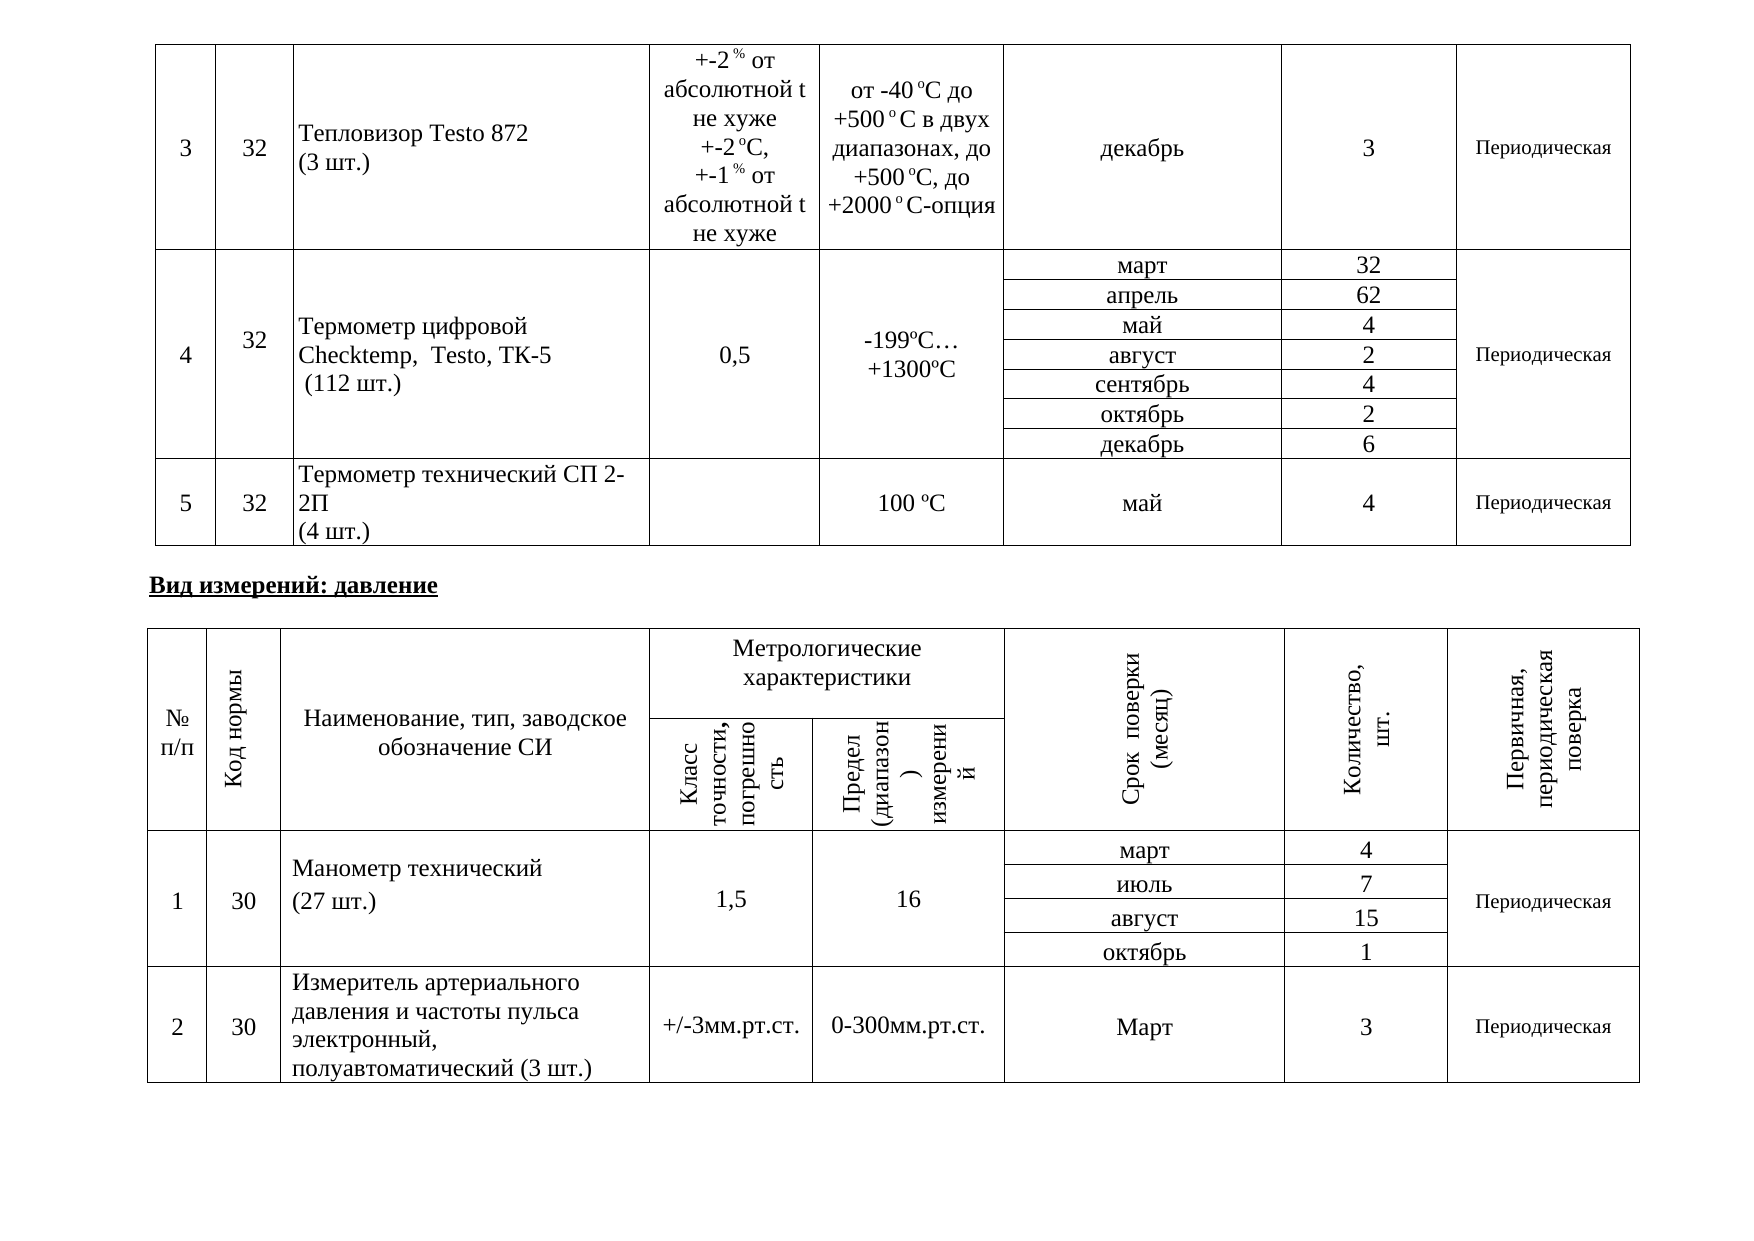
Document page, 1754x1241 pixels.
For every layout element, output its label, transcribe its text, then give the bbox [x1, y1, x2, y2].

table_cell 15 [1285, 899, 1447, 932]
table_cell 2 [148, 967, 206, 1082]
table_cell октябрь [1005, 933, 1284, 966]
table_header Срок поверки (месяц) [1005, 629, 1284, 830]
table_cell 32 [216, 250, 293, 458]
table_cell Март [1005, 967, 1284, 1082]
table_cell июль [1005, 865, 1284, 898]
table_cell 3 [156, 45, 215, 249]
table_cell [820, 45, 1003, 249]
table_header Количество, шт. [1285, 629, 1447, 830]
table_cell Предел (диапазон) измерений [813, 719, 1004, 830]
table_cell апрель [1004, 280, 1281, 309]
table_cell Периодическая [1448, 967, 1639, 1082]
table_cell Периодическая [1457, 45, 1630, 249]
table_header Метрологические характеристики [650, 629, 1004, 718]
table_cell 1,5 [650, 831, 812, 966]
table_cell Измеритель артериального давления и частоты пульса электронный, полуавтоматический (3 шт.) [281, 967, 649, 1082]
table_cell Класс точности, погрешность [650, 719, 812, 830]
table_cell 100 ºС [820, 459, 1003, 545]
table_cell март [1004, 250, 1281, 279]
table_cell 32 [216, 459, 293, 545]
table_cell сентябрь [1004, 370, 1281, 398]
table_cell Периодическая [1448, 831, 1639, 966]
table_header Код нормы [207, 629, 280, 830]
table_cell 4 [156, 250, 215, 458]
table_cell 7 [1285, 865, 1447, 898]
table_cell 30 [207, 831, 280, 966]
table_cell Термометр технический СП 2-2П (4 шт.) [294, 459, 649, 545]
table_header № п/п [148, 629, 206, 830]
table_cell 6 [1282, 429, 1456, 458]
table_cell март [1005, 831, 1284, 864]
table_header Первичная, периодическая поверка [1448, 629, 1639, 830]
table_cell 4 [1285, 831, 1447, 864]
table_cell 0-300мм.рт.ст. [813, 967, 1004, 1082]
table_cell май [1004, 310, 1281, 339]
table_cell 16 [813, 831, 1004, 966]
table_cell 2 [1282, 399, 1456, 428]
table_cell 30 [207, 967, 280, 1082]
table_cell декабрь [1004, 429, 1281, 458]
table_cell Периодическая [1457, 459, 1630, 545]
table_cell 32 [216, 45, 293, 249]
table_cell 0,5 [650, 250, 819, 458]
table_cell Периодическая [1457, 250, 1630, 458]
table_cell октябрь [1004, 399, 1281, 428]
table_cell 62 [1282, 280, 1456, 309]
table_cell 1 [148, 831, 206, 966]
table_cell 4 [1282, 310, 1456, 339]
table_cell 4 [1282, 459, 1456, 545]
table_cell Манометр технический (27 шт.) [281, 831, 649, 966]
table_cell Термометр цифровой Сhecktemp, Testo, ТК-5 (112 шт.) [294, 250, 649, 458]
table_cell май [1004, 459, 1281, 545]
table_cell август [1004, 340, 1281, 368]
table_cell -199ºС… +1300ºС [820, 250, 1003, 458]
text Вид измерений: давление [74, 570, 1713, 599]
table_cell 2 [1282, 340, 1456, 368]
table_cell +/-3мм.рт.ст. [650, 967, 812, 1082]
table_cell 5 [156, 459, 215, 545]
table_cell август [1005, 899, 1284, 932]
table_cell 3 [1285, 967, 1447, 1082]
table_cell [650, 45, 819, 249]
table_cell 3 [1282, 45, 1456, 249]
table_header Наименование, тип, заводское обозначение СИ [281, 629, 649, 830]
table_cell 4 [1282, 370, 1456, 398]
table_cell декабрь [1004, 45, 1281, 249]
table_cell 32 [1282, 250, 1456, 279]
table_cell 1 [1285, 933, 1447, 966]
table_cell [650, 459, 819, 545]
table_cell Тепловизор Testo 872 (3 шт.) [294, 45, 649, 249]
